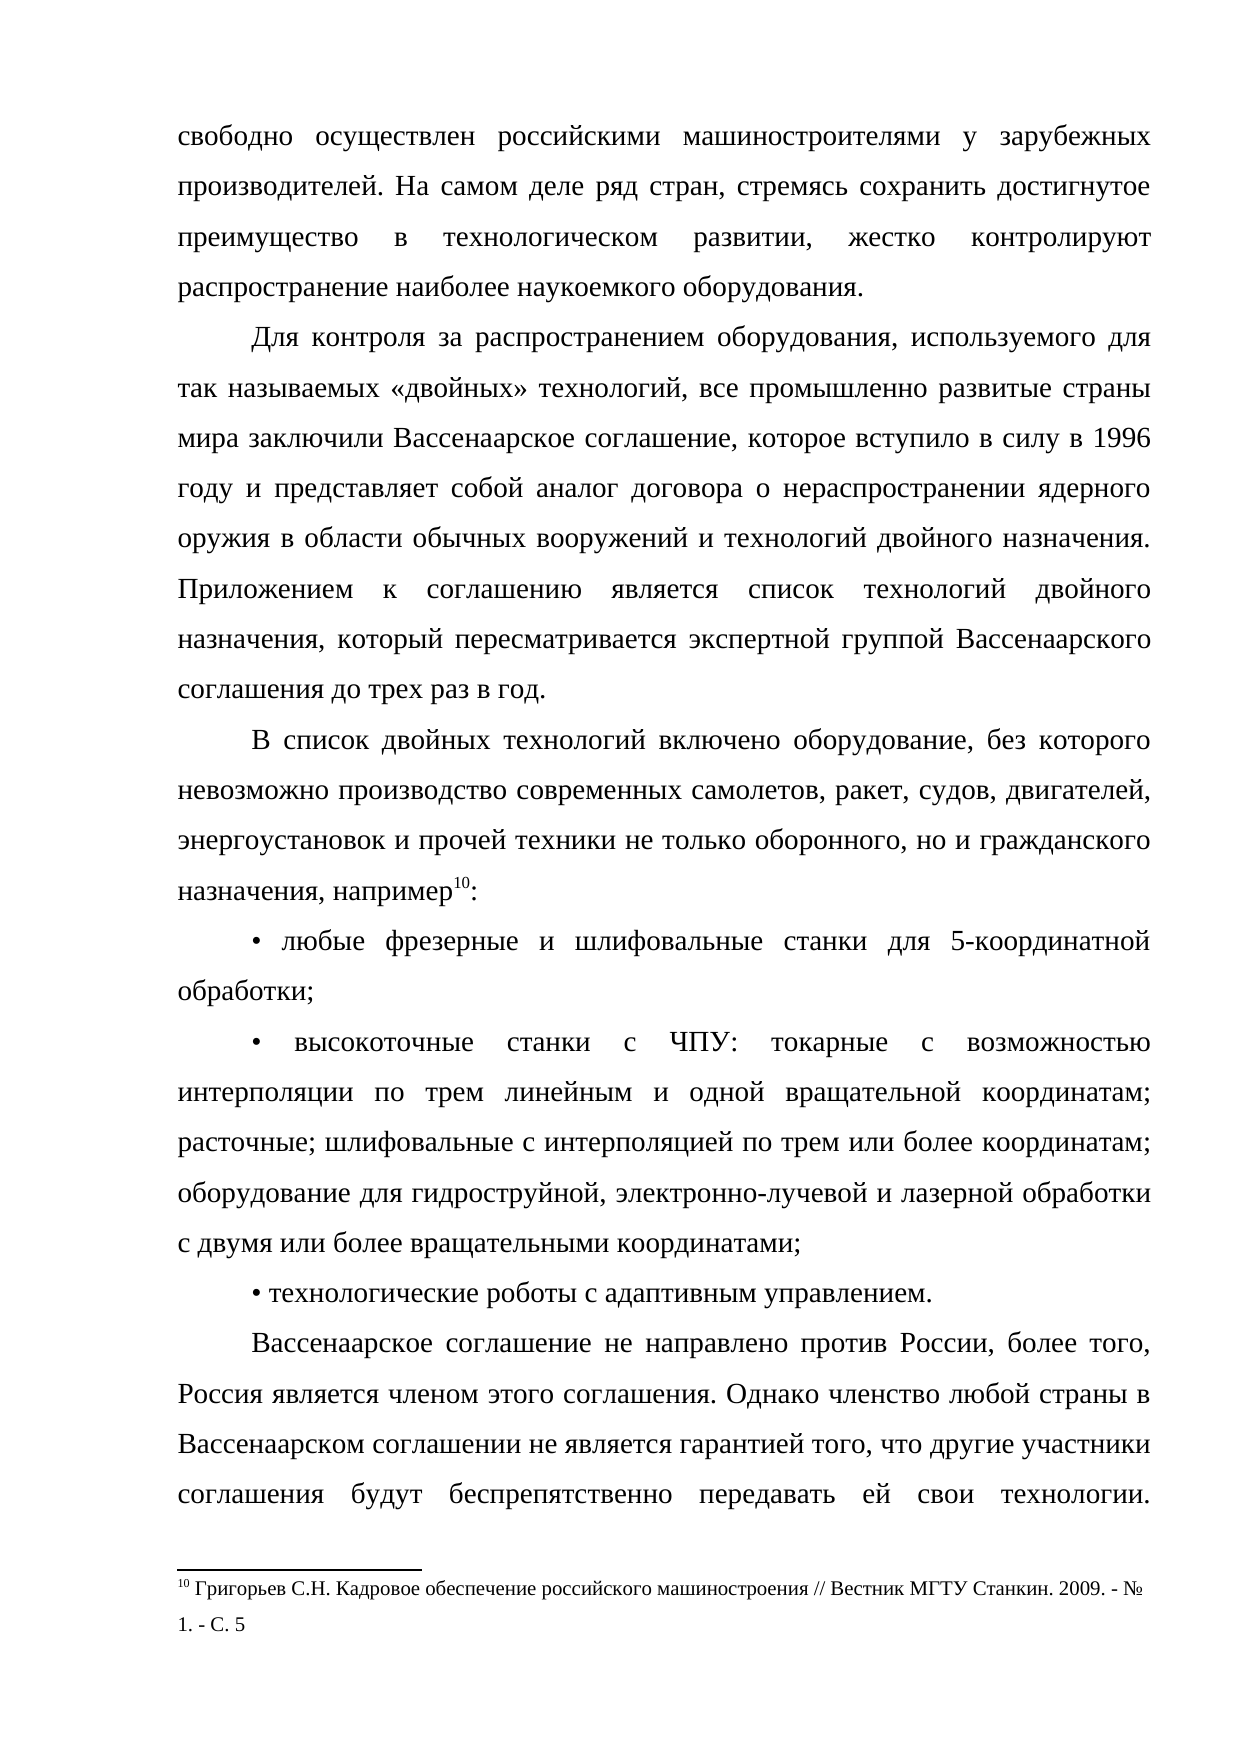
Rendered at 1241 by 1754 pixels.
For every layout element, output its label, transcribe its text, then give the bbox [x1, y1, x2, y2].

text • высокоточные станки с ЧПУ: токарные с возможностью интерполяции по трем линейным и одной вращательной координатам; расточные; шлифовальные с интерполяцией по трем или более координатам; оборудование для гидроструйной, электронно-лучевой и лазерной обработки с двумя или более вращательными координатами; [177, 1024, 1152, 1258]
text Для контроля за распространением оборудования, используемого для так называемых «двойных» технологий, все промышленно развитые страны мира заключили Вассенаарское соглашение, которое вступило в силу в 1996 году и представляет собой аналог договора о нераспространении ядерного оружия в области обычных вооружений и технологий двойного назначения. Приложением к соглашению является список технологий двойного назначения, который пересматривается экспертной группой Вассенаарского соглашения до трех раз в год. [177, 319, 1152, 705]
text • любые фрезерные и шлифовальные станки для 5-координатной обработки; [177, 923, 1152, 1007]
text • технологические роботы с адаптивным управлением. [177, 1275, 1152, 1309]
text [177, 118, 1152, 303]
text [177, 1326, 1152, 1510]
text В список двойных технологий включено оборудование, без которого невозможно производство современных самолетов, ракет, судов, двигателей, энергоустановок и прочей техники не только оборонного, но и гражданского назначения, например: [177, 722, 1152, 906]
